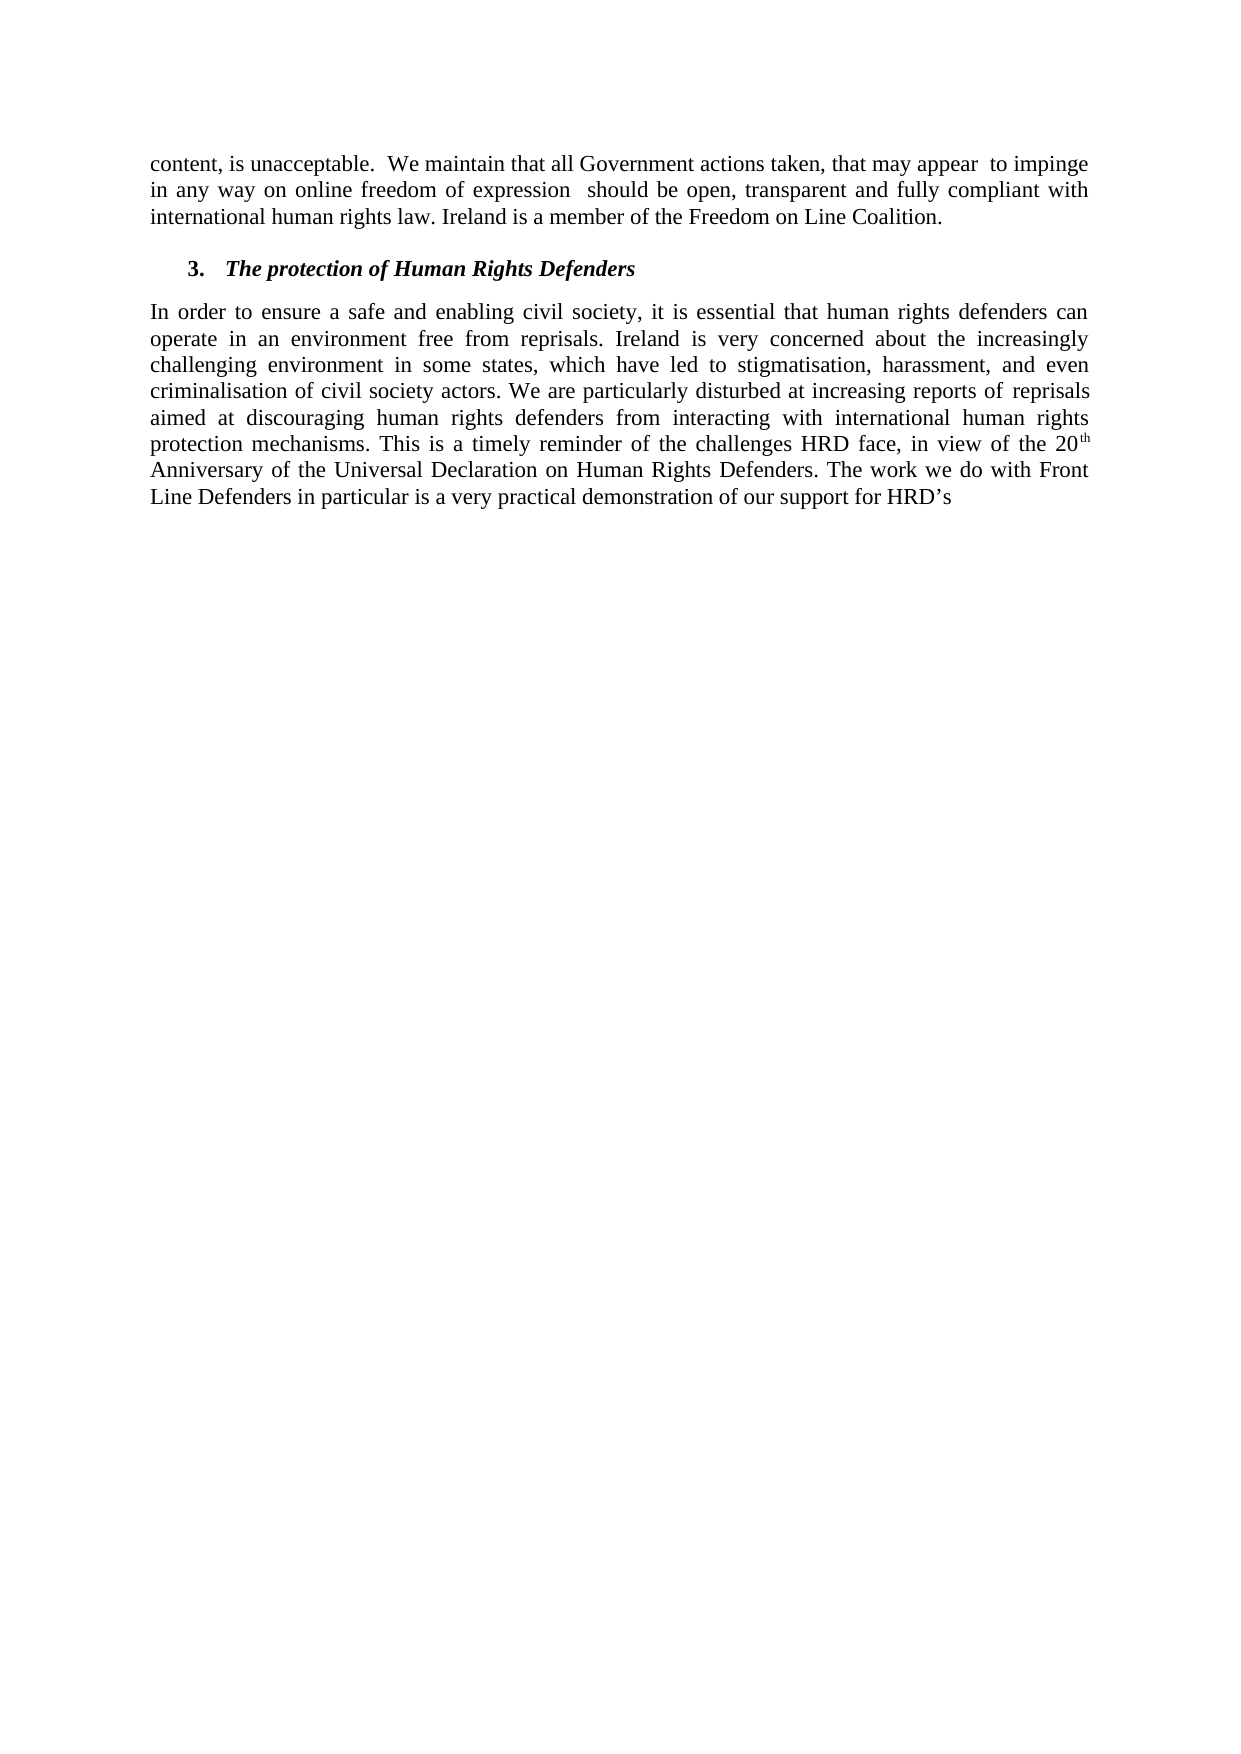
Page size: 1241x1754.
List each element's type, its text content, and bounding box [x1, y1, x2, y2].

list The protection of Human Rights Defenders [187, 255, 1090, 282]
text In order to ensure a safe and enabling civil society, it is essential that human rights defenders can operate in an environment free from reprisals. Ireland is very concerned about the increasingly challenging environment in some states, which have led to stigmatisation, harassment, and even criminalisation of civil society actors. We are particularly disturbed at increasing reports of reprisals aimed at discouraging human rights defenders from interacting with international human rights protection mechanisms. This is a timely reminder of the challenges HRD face, in view of the 20th Anniversary of the Universal Declaration on Human Rights Defenders. The work we do with Front Line Defenders in particular is a very practical demonstration of our support for HRD’s [150, 298, 1090, 509]
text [150, 150, 1090, 229]
